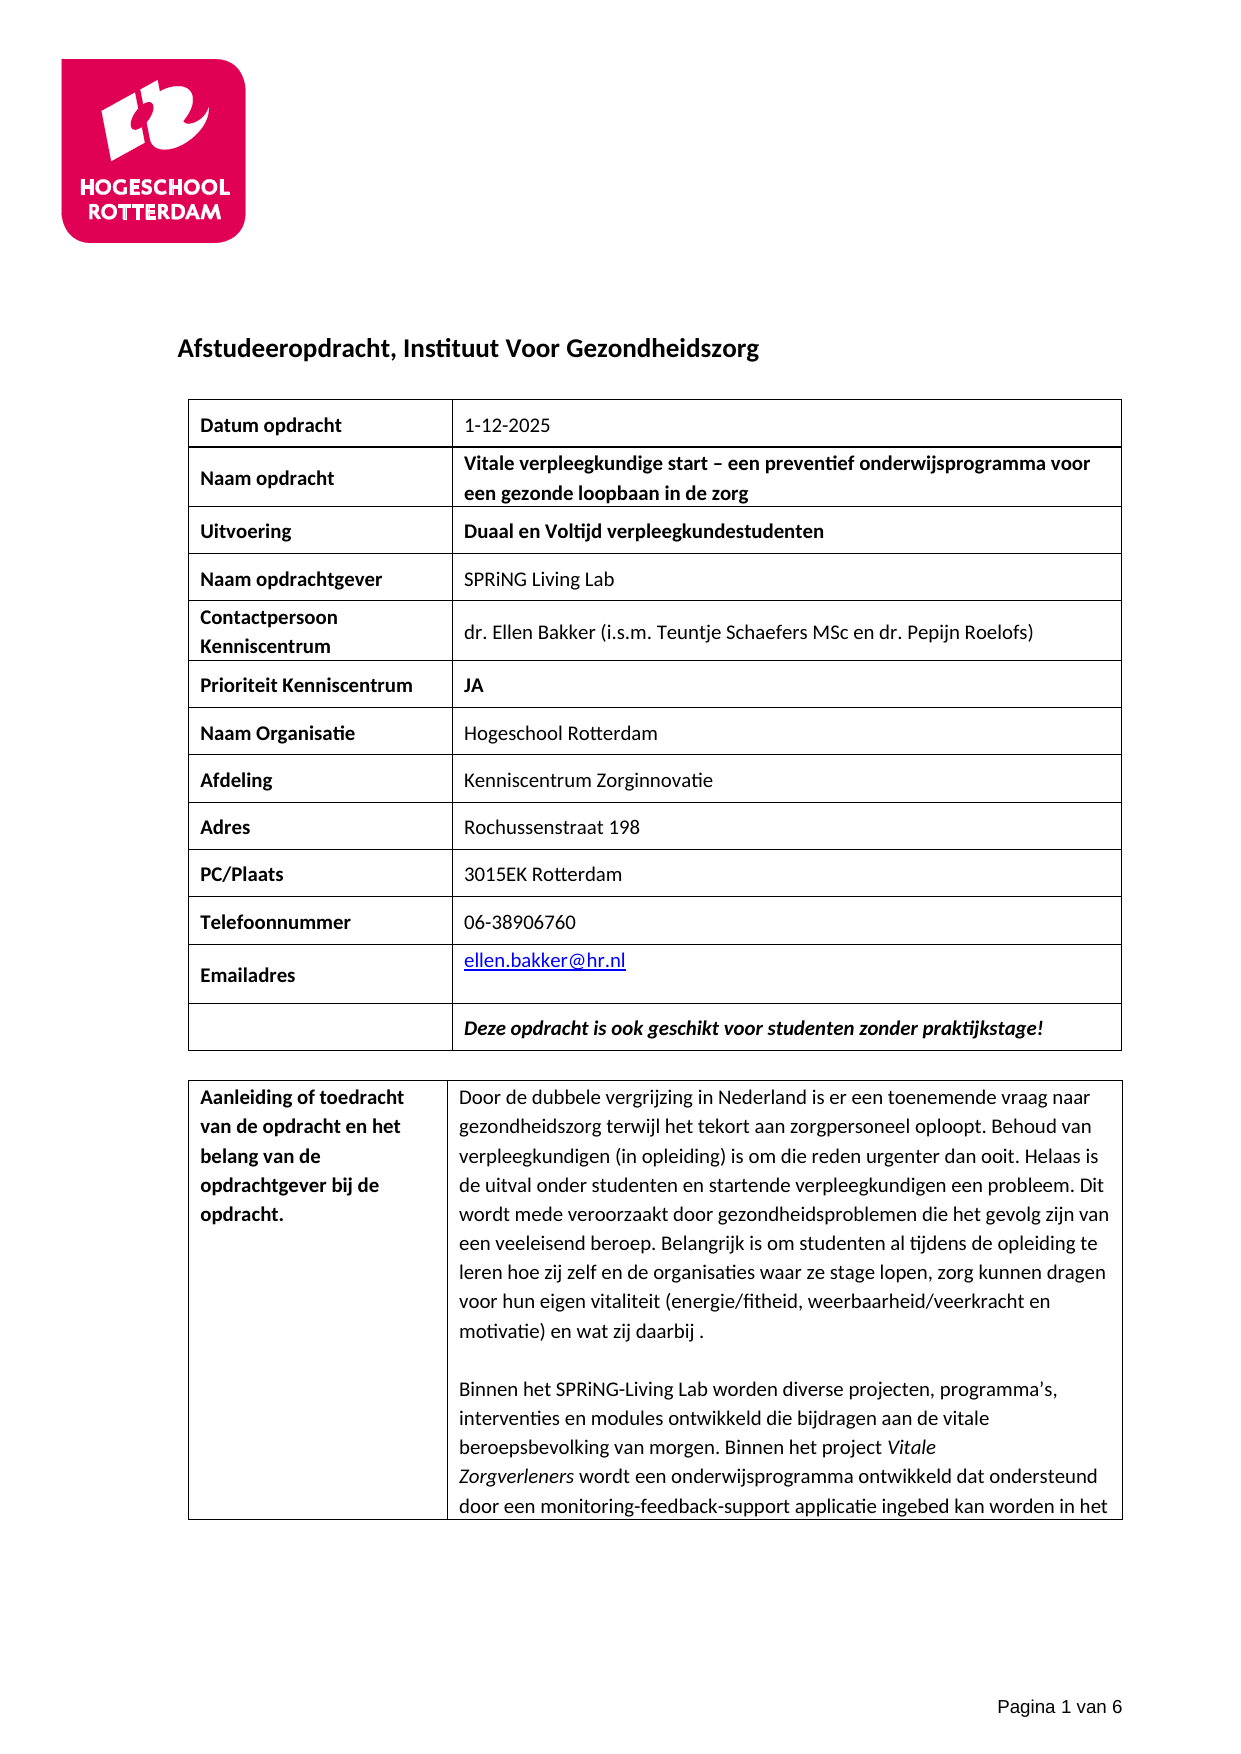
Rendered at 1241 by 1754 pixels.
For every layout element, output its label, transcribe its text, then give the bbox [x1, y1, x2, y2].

table_cell Naam opdracht [189, 448, 452, 506]
table_cell Naam Organisatie [189, 708, 452, 754]
table_cell Hogeschool Rotterdam [453, 708, 1121, 754]
table_cell Afdeling [189, 755, 452, 802]
table_cell Vitale verpleegkundige start – een preventief onderwijsprogramma voor een gezonde loopbaan in de zorg [453, 448, 1121, 506]
table_cell Rochussenstraat 198 [453, 803, 1121, 849]
table_cell Prioriteit Kenniscentrum [189, 661, 452, 707]
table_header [189, 1081, 447, 1519]
table_cell PC/Plaats [189, 850, 452, 896]
table_cell Deze opdracht is ook geschikt voor studenten zonder praktijkstage! [453, 1004, 1121, 1050]
table_cell SPRiNG Living Lab [453, 554, 1121, 600]
table_cell Emailadres [189, 945, 452, 1003]
table_cell JA [453, 661, 1121, 707]
table_cell Kenniscentrum Zorginnovatie [453, 755, 1121, 802]
table_header 1-12-2025 [453, 400, 1121, 446]
table_cell 3015EK Rotterdam [453, 850, 1121, 896]
table_cell Contactpersoon Kenniscentrum [189, 601, 452, 660]
table_cell dr. Ellen Bakker (i.s.m. Teuntje Schaefers MSc en dr. Pepijn Roelofs) [453, 601, 1121, 660]
table_cell ellen.bakker@hr.nl [453, 945, 1121, 1003]
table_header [448, 1081, 1122, 1519]
table_cell [189, 1004, 452, 1050]
table_header Datum opdracht [189, 400, 452, 446]
table_cell Naam opdrachtgever [189, 554, 452, 600]
table_cell Duaal en Voltijd verpleegkundestudenten [453, 507, 1121, 553]
table_cell 06-38906760 [453, 897, 1121, 943]
table_cell Adres [189, 803, 452, 849]
table_cell Uitvoering [189, 507, 452, 553]
table_cell Telefoonnummer [189, 897, 452, 943]
subtitle Afstudeeropdracht, Instituut Voor Gezondheidszorg [177, 334, 1122, 364]
